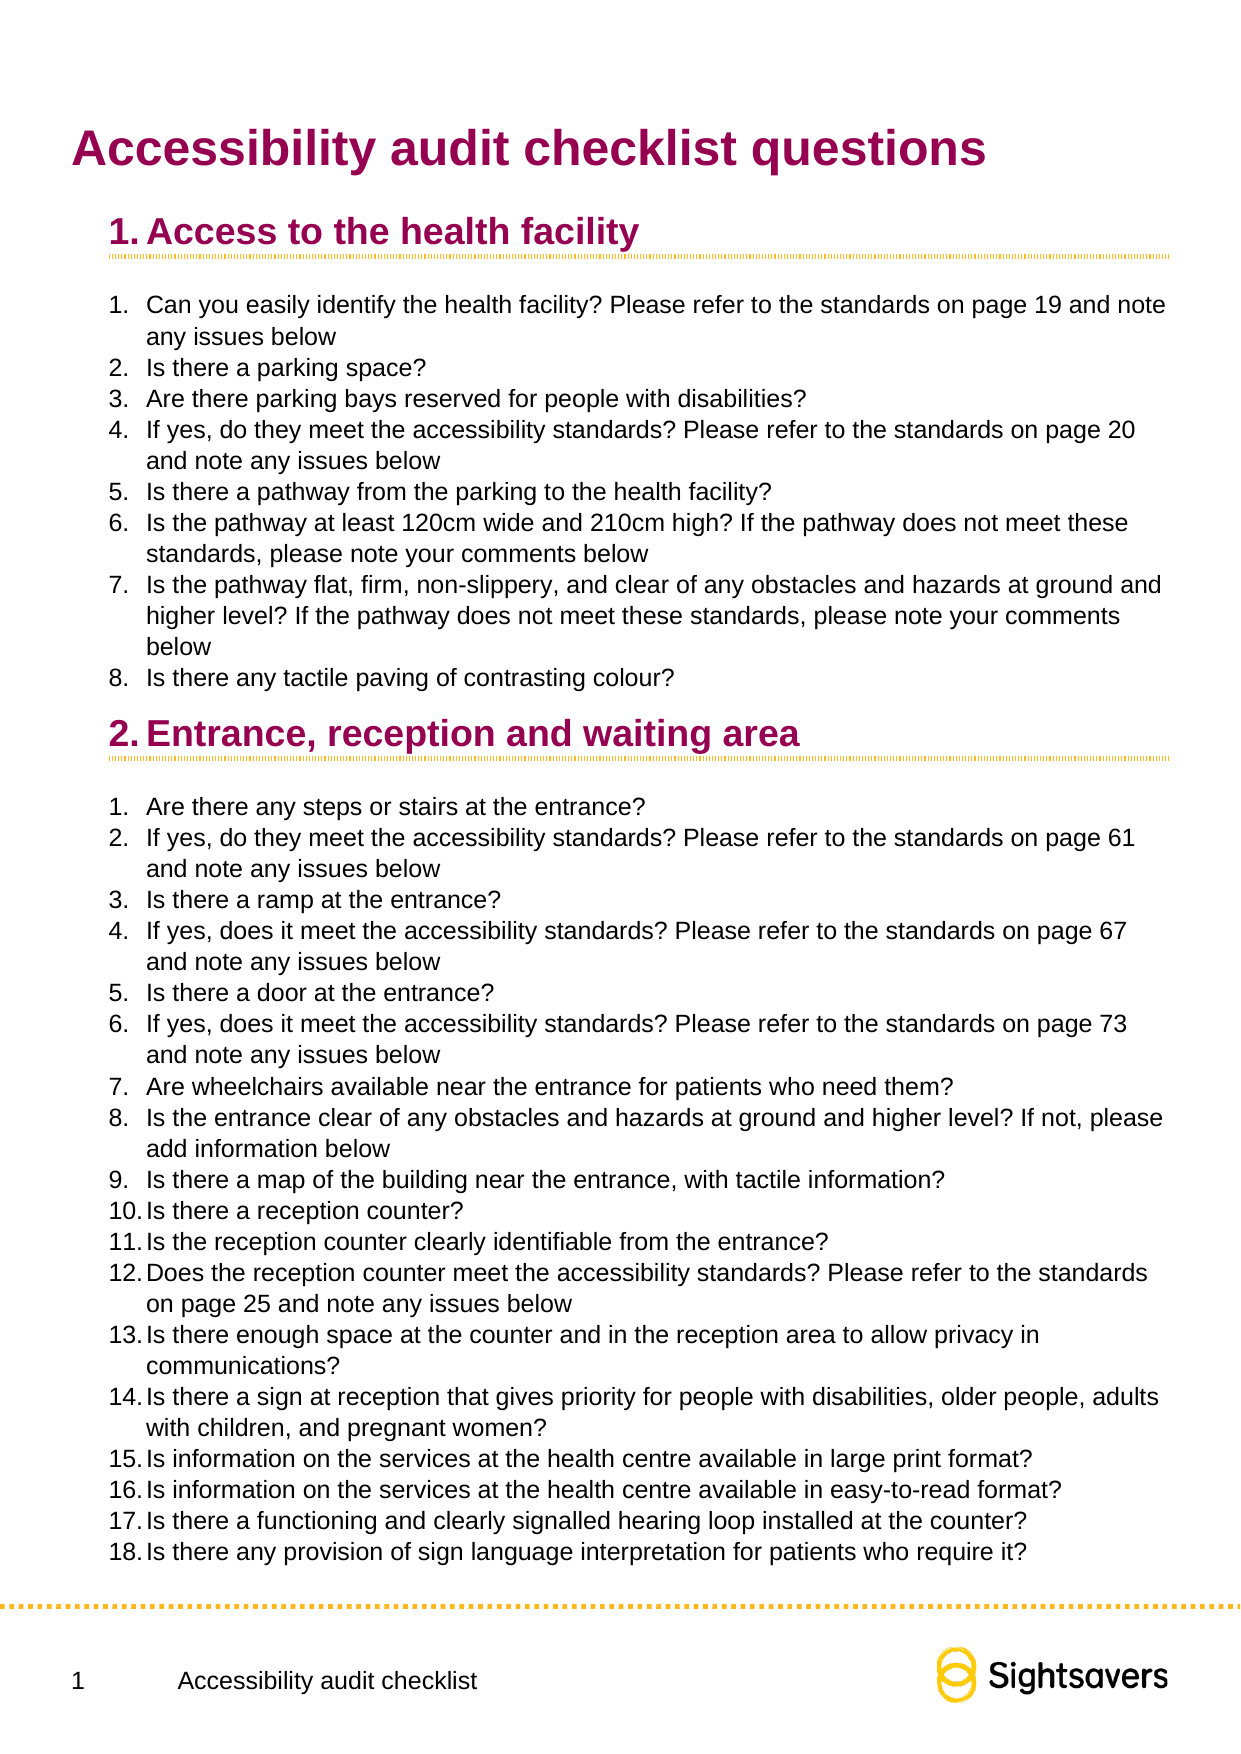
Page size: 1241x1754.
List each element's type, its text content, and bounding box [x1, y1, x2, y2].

list Is there a ramp at the entrance? [108, 885, 1169, 914]
list Are wheelchairs available near the entrance for patients who need them? [108, 1071, 1169, 1100]
picture [937, 1647, 1168, 1703]
list Is there any provision of sign language interpretation for patients who require it? [108, 1537, 1169, 1566]
list If yes, does it meet the accessibility standards? Please refer to the standards on page 73 and note any issues below [108, 1009, 1169, 1069]
list Is the pathway flat, firm, non-slippery, and clear of any obstacles and hazards at ground and higher level? If the pathway does not meet these standards, please note your comments below [108, 570, 1169, 661]
subtitle Accessibility audit checklist questions [71, 118, 1169, 176]
list Is the pathway at least 120cm wide and 210cm high? If the pathway does not meet these standards, please note your comments below [108, 508, 1169, 568]
list Is the reception counter clearly identifiable from the entrance? [108, 1227, 1169, 1255]
subtitle Access to the health facility [108, 209, 1169, 259]
list Is there enough space at the counter and in the reception area to allow privacy in communications? [108, 1320, 1169, 1379]
list Is there a parking space? [108, 353, 1169, 381]
list Can you easily identify the health facility? Please refer to the standards on page 19 and note any issues below [108, 291, 1169, 350]
list Is there a pathway from the parking to the health facility? [108, 477, 1169, 506]
list Is there a sign at reception that gives priority for people with disabilities, older people, adults with children, and pregnant women? [108, 1382, 1169, 1442]
list Is there any tactile paving of contrasting colour? [108, 663, 1169, 692]
list If yes, do they meet the accessibility standards? Please refer to the standards on page 61 and note any issues below [108, 823, 1169, 883]
list If yes, does it meet the accessibility standards? Please refer to the standards on page 67 and note any issues below [108, 916, 1169, 976]
list Is the entrance clear of any obstacles and hazards at ground and higher level? If not, please add information below [108, 1102, 1169, 1162]
list Is there a map of the building near the entrance, with tactile information? [108, 1164, 1169, 1193]
list Are there any steps or stairs at the entrance? [108, 792, 1169, 821]
list Is there a functioning and clearly signalled hearing loop installed at the counter? [108, 1506, 1169, 1535]
list If yes, do they meet the accessibility standards? Please refer to the standards on page 20 and note any issues below [108, 415, 1169, 474]
list Is information on the services at the health centre available in large print format? [108, 1444, 1169, 1473]
list Are there parking bays reserved for people with disabilities? [108, 384, 1169, 412]
subtitle Entrance, reception and waiting area [108, 711, 1169, 761]
list Is there a reception counter? [108, 1196, 1169, 1224]
list Is there a door at the entrance? [108, 978, 1169, 1007]
list Is information on the services at the health centre available in easy-to-read format? [108, 1475, 1169, 1504]
list Does the reception counter meet the accessibility standards? Please refer to the standards on page 25 and note any issues below [108, 1258, 1169, 1317]
